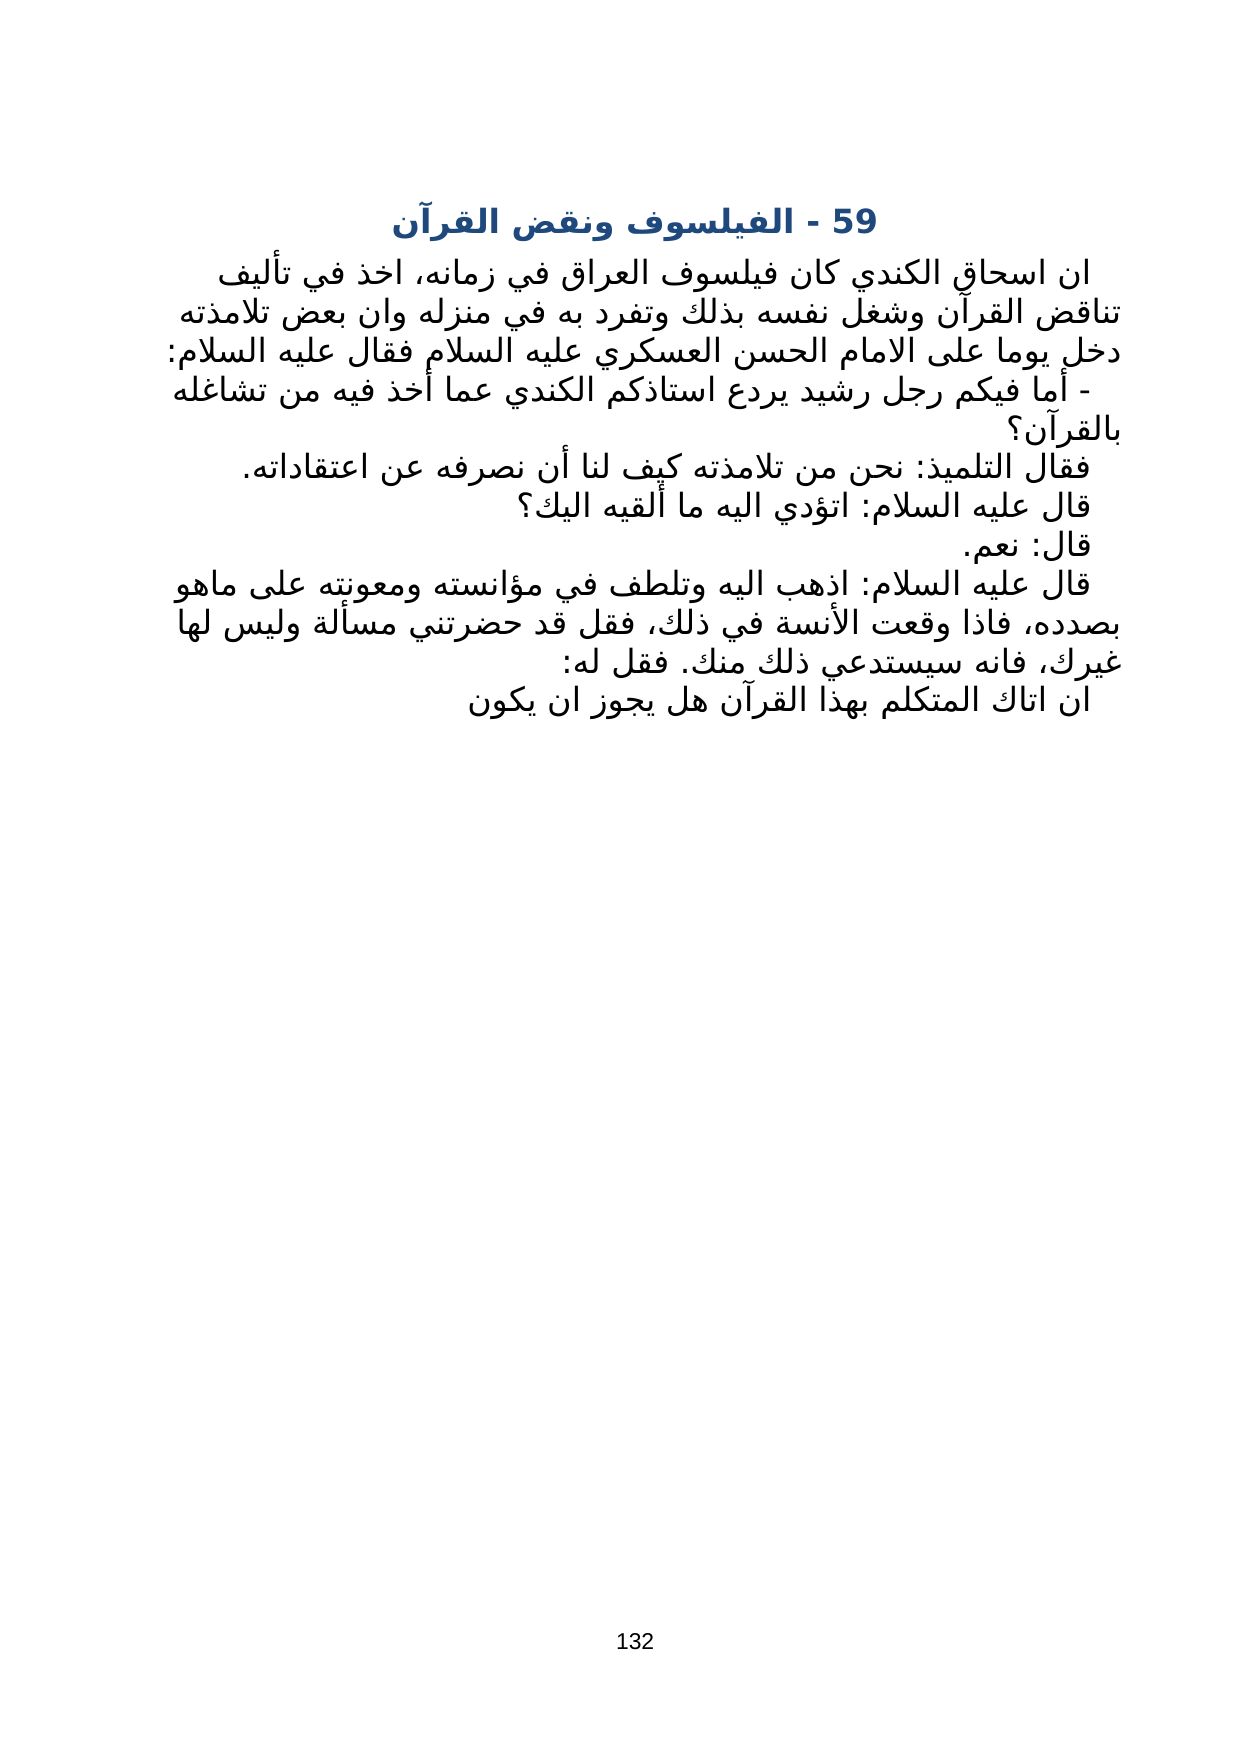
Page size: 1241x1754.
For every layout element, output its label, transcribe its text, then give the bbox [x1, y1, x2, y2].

text ان اتاك المتكلم بهذا القرآن هل يجوز ان يكون [148, 681, 1122, 720]
text قال عليه السلام: اتؤدي اليه ما ألقيه اليك؟ [148, 487, 1122, 526]
text ان اسحاق الكندي كان فيلسوف العراق في زمانه، اخذ في تأليف تناقض القرآن وشغل نفسه بذلك وتفرد به في منزله وان بعض تلامذته دخل يوما على الامام الحسن العسكري عليه السلام فقال عليه السلام: [148, 253, 1122, 370]
text - أما فيكم رجل رشيد يردع استاذكم الكندي عما أخذ فيه من تشاغله بالقرآن؟ [148, 370, 1122, 448]
text قال: نعم. [148, 526, 1122, 564]
text فقال التلميذ: نحن من تلامذته كيف لنا أن نصرفه عن اعتقاداته. [148, 448, 1122, 487]
subtitle 59 - الفيلسوف ونقض القرآن [148, 202, 1122, 241]
text قال عليه السلام: اذهب اليه وتلطف في مؤانسته ومعونته على ماهو بصدده، فاذا وقعت الأنسة في ذلك، فقل قد حضرتني مسألة وليس لها غيرك، فانه سيستدعي ذلك منك. فقل له: [148, 564, 1122, 681]
